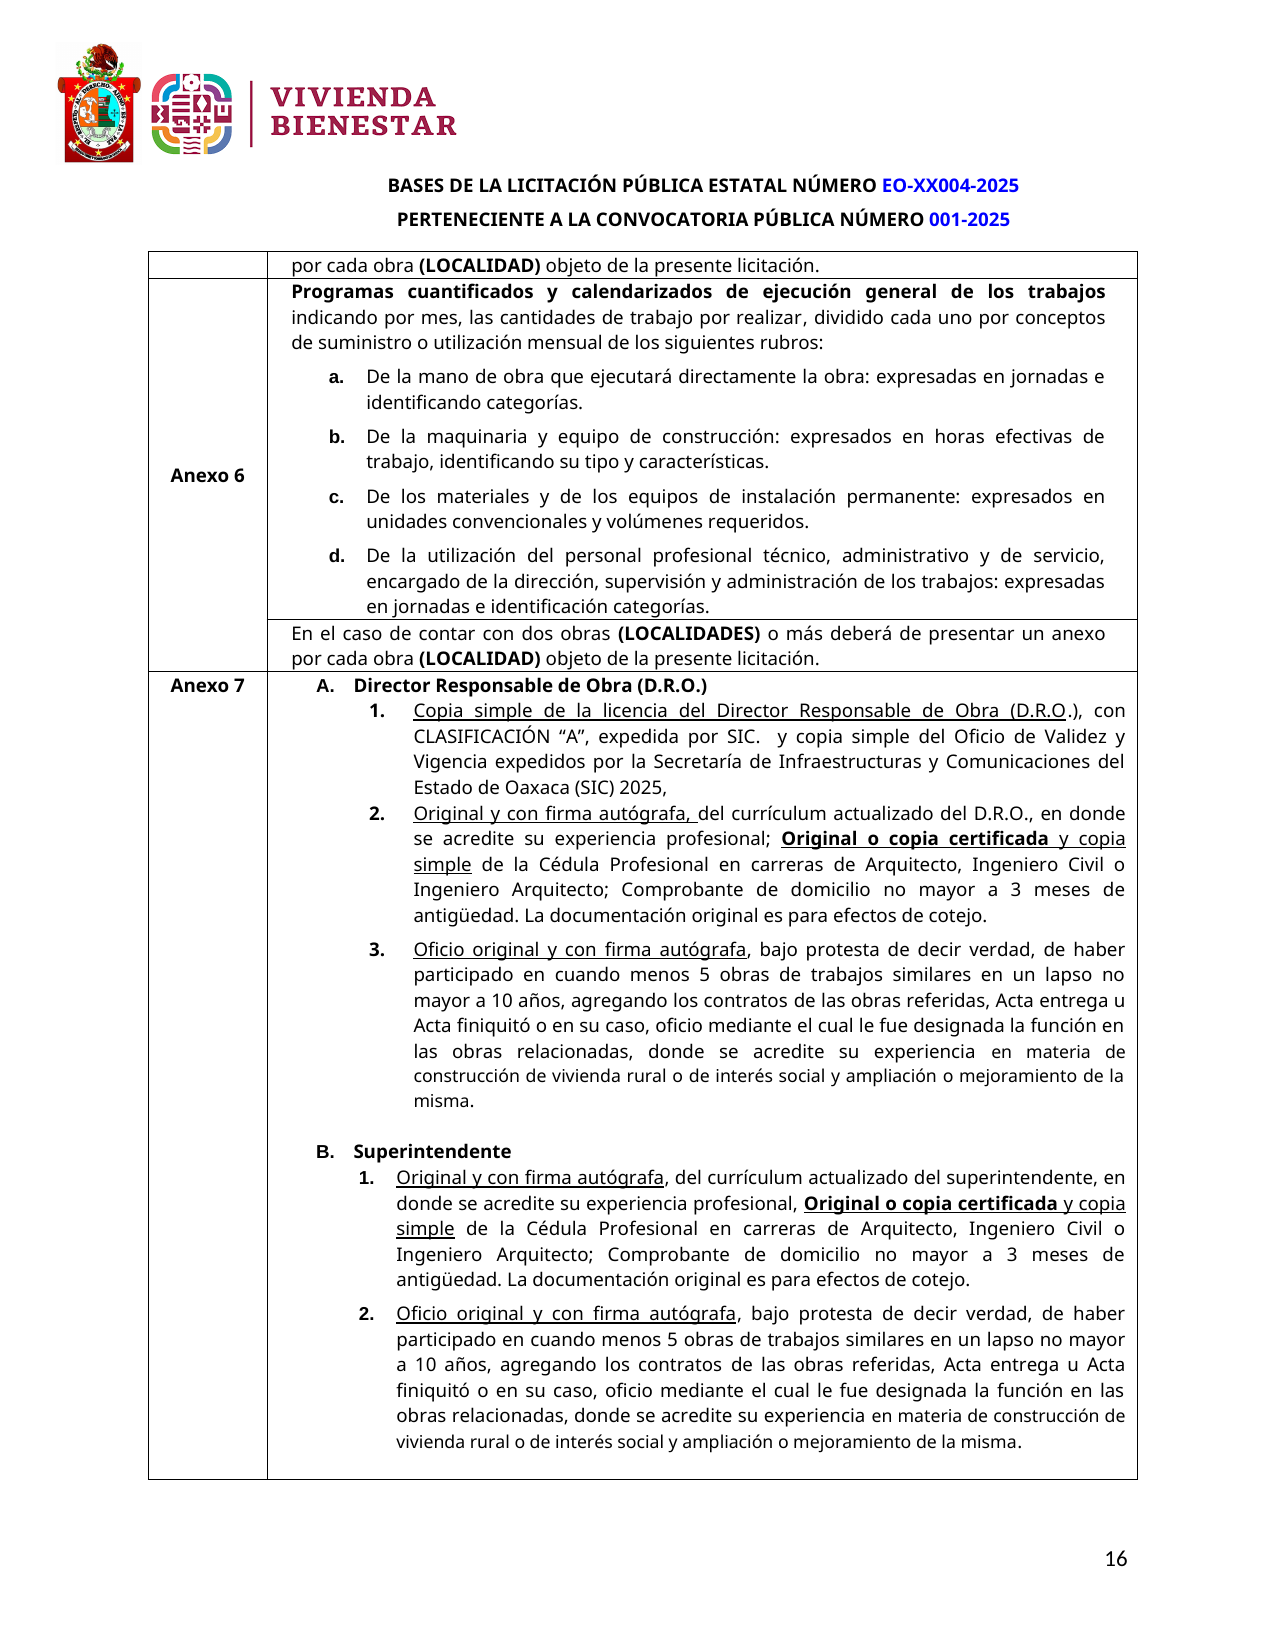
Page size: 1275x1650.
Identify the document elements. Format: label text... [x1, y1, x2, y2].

table_cell Anexo 7 [149, 672, 267, 1479]
picture [55, 42, 143, 165]
picture [147, 66, 473, 163]
table_cell Programas cuantificados y calendarizados de ejecución general de los trabajos indicando por mes, las cantidades de trabajo por realizar, dividido cada uno por conceptos de suministro o utilización mensual de los siguientes rubros: De la mano de obra que ejecutará directamente la obra: expresadas en jornadas e identificando categorías. De la maquinaria y equipo de construcción: expresados en horas efectivas de trabajo, identificando su tipo y características. De los materiales y de los equipos de instalación permanente: expresados en unidades convencionales y volúmenes requeridos. De la utilización del personal profesional técnico, administrativo y de servicio, encargado de la dirección, supervisión y administración de los trabajos: expresadas en jornadas e identificación categorías. [268, 279, 1137, 619]
table_cell En el caso de contar con dos obras (LOCALIDADES) o más deberá de presentar un anexo por cada obra (LOCALIDAD) objeto de la presente licitación. [268, 252, 1137, 278]
table_cell En el caso de contar con dos obras (LOCALIDADES) o más deberá de presentar un anexo por cada obra (LOCALIDAD) objeto de la presente licitación. [268, 620, 1137, 671]
table_cell Anexo 6 [149, 279, 267, 671]
